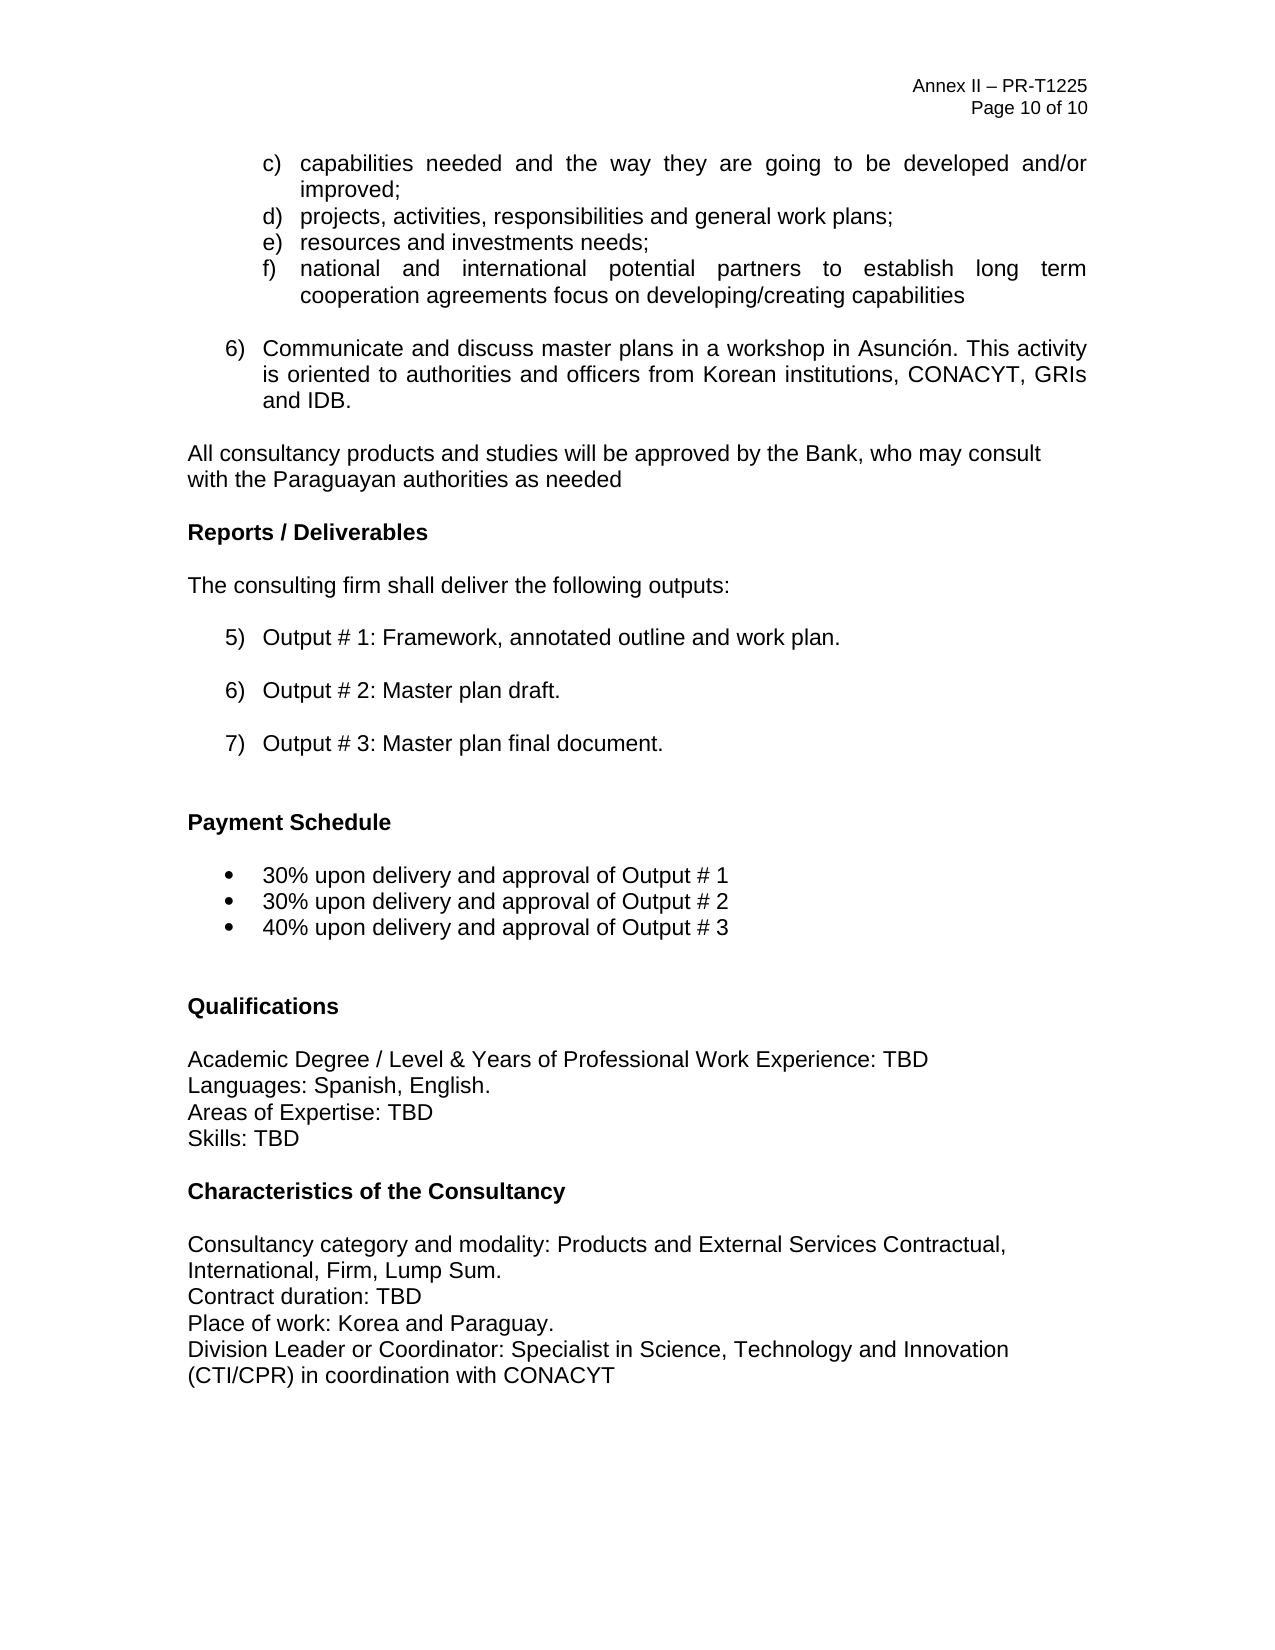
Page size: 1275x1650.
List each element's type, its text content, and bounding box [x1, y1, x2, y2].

text Reports / Deliverables [187, 519, 1087, 545]
text Consultancy category and modality: Products and External Services Contractual, [187, 1231, 1087, 1257]
list capabilities needed and the way they are going to be developed and/or improved; [262, 150, 1087, 203]
text Contract duration: TBD [187, 1283, 1087, 1309]
text Qualifications [187, 993, 1087, 1020]
list 30% upon delivery and approval of Output # 1 [225, 862, 1087, 888]
text The consulting firm shall deliver the following outputs: [187, 572, 1087, 598]
list Output # 3: Master plan final document. [225, 730, 1087, 756]
list 30% upon delivery and approval of Output # 2 [225, 888, 1087, 914]
text Languages: Spanish, English. [187, 1072, 1087, 1099]
text Place of work: Korea and Paraguay. [187, 1309, 1087, 1336]
list Communicate and discuss master plans in a workshop in Asunción. This activity is oriented to authorities and officers from Korean institutions, CONACYT, GRIs and IDB. [225, 334, 1087, 413]
text Characteristics of the Consultancy [187, 1178, 1087, 1204]
text International, Firm, Lump Sum. [187, 1257, 1087, 1283]
text All consultancy products and studies will be approved by the Bank, who may consult with the Paraguayan authorities as needed [187, 440, 1087, 493]
list resources and investments needs; [262, 229, 1087, 255]
list projects, activities, responsibilities and general work plans; [262, 203, 1087, 229]
list Output # 2: Master plan draft. [225, 677, 1087, 703]
text Skills: TBD [187, 1125, 1087, 1151]
text Areas of Expertise: TBD [187, 1099, 1087, 1125]
text Payment Schedule [187, 809, 1087, 835]
list Output # 1: Framework, annotated outline and work plan. [225, 624, 1087, 651]
list 40% upon delivery and approval of Output # 3 [225, 914, 1087, 941]
text Academic Degree / Level & Years of Professional Work Experience: TBD [187, 1046, 1087, 1072]
list national and international potential partners to establish long term cooperation agreements focus on developing/creating capabilities [262, 255, 1087, 308]
text Division Leader or Coordinator: Specialist in Science, Technology and Innovation (CTI/CPR) in coordination with CONACYT [187, 1336, 1087, 1389]
